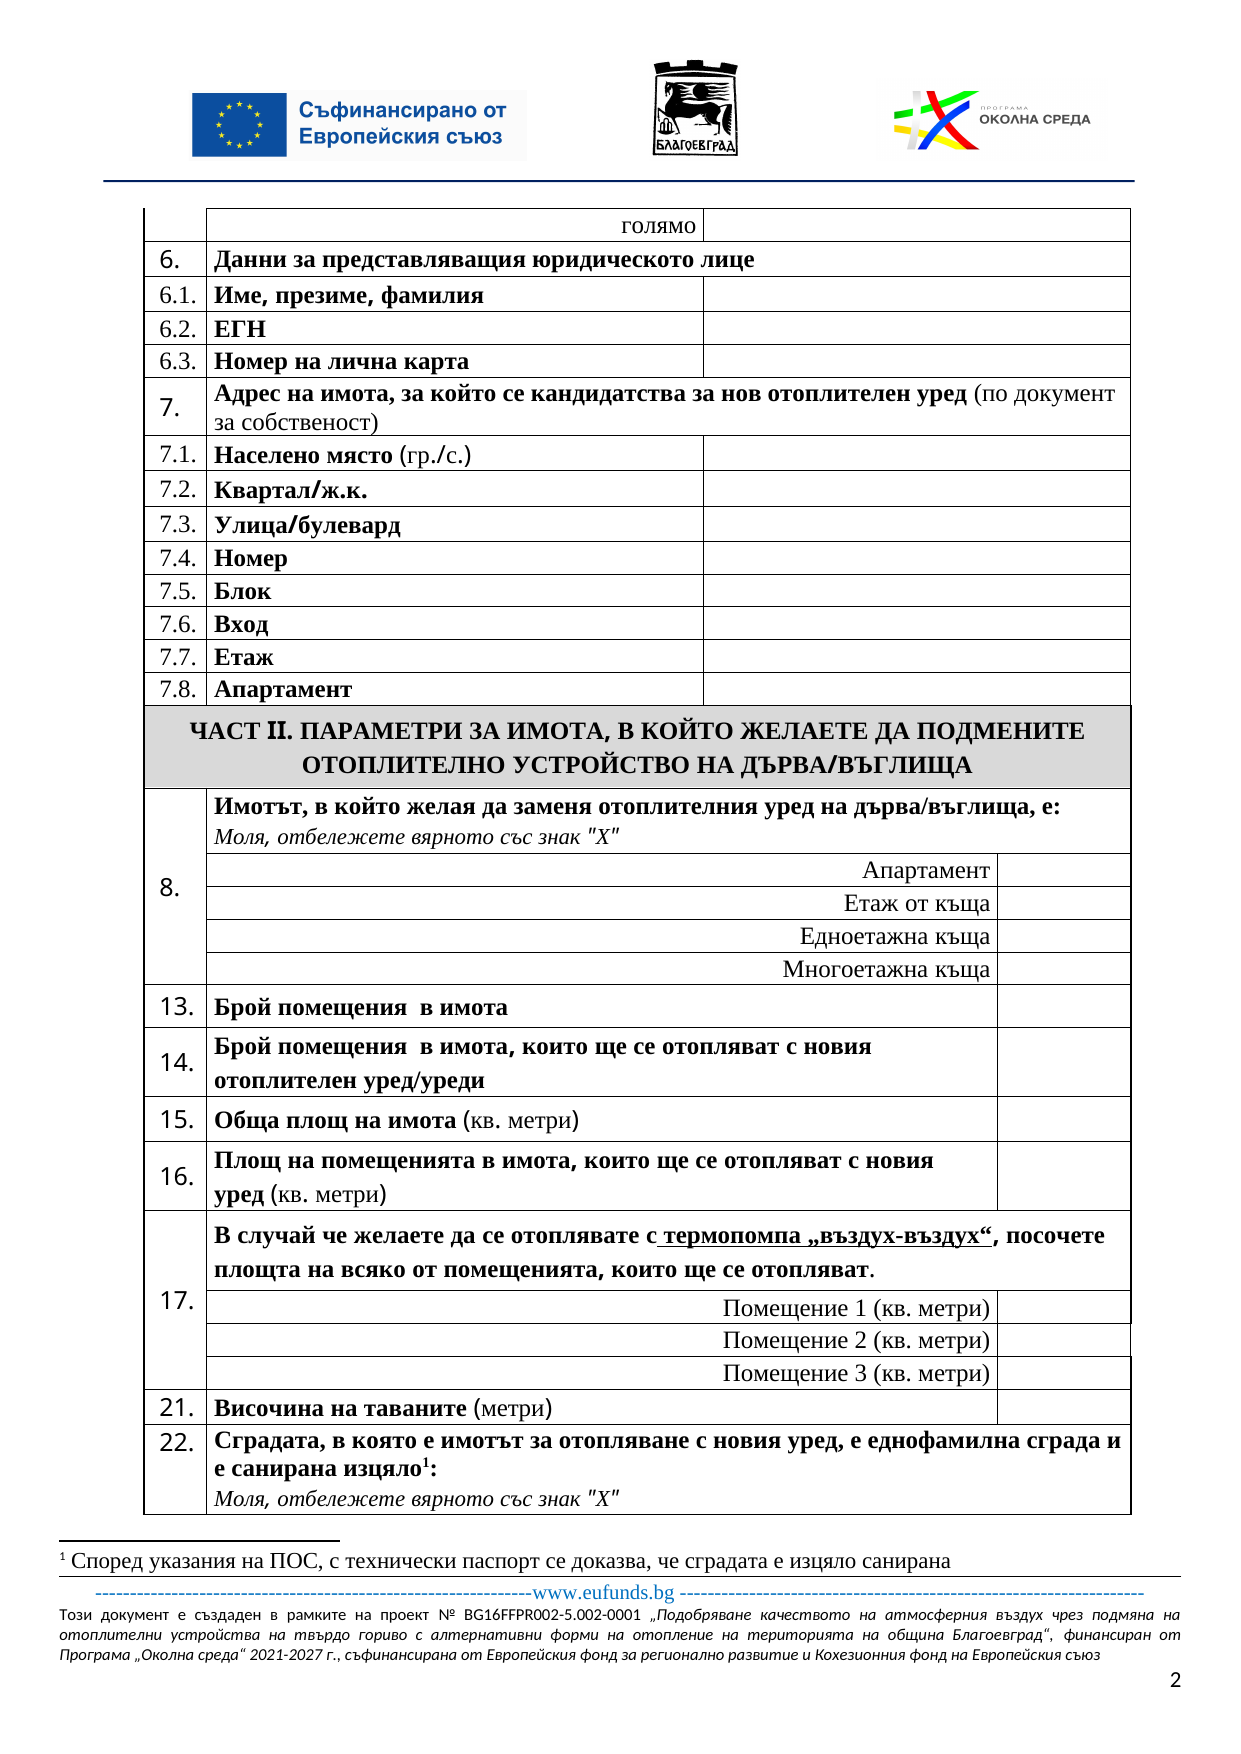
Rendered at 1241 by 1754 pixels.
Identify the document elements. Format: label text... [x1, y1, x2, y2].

table_cell 7.2. [145, 471, 206, 506]
table_cell [704, 640, 1130, 672]
table_cell Имотът, в който желая да заменя отоплителния уред на дърва/въглища, е: Моля, отбележете вярното със знак "Х" [207, 789, 1130, 853]
table_cell [998, 887, 1130, 919]
table_cell ЕГН [207, 312, 703, 344]
table_cell Блок [207, 575, 703, 606]
table_cell [998, 920, 1130, 952]
picture [649, 59, 742, 161]
table_cell [998, 1097, 1130, 1141]
table_cell Многоетажна къща [207, 953, 997, 984]
picture [188, 90, 527, 161]
table_cell [704, 575, 1130, 606]
table_cell Данни за представляващия юридическото лице [207, 242, 1130, 276]
table_cell [998, 1142, 1130, 1210]
table_cell [145, 242, 206, 276]
table_cell [998, 1357, 1130, 1389]
table_cell [145, 1142, 206, 1210]
table_cell Етаж от къща [207, 887, 997, 919]
table_cell Вход [207, 607, 703, 639]
table_cell Брой помещения в имота [207, 985, 997, 1027]
table_cell Номер на лична карта [207, 345, 703, 377]
table_cell Номер [207, 542, 703, 573]
table_cell [704, 673, 1130, 705]
table_cell 7.7. [145, 640, 206, 672]
table_cell [998, 1390, 1130, 1424]
table_cell ЧАСТ II. ПАРАМЕТРИ ЗА ИМОТА, В КОЙТО ЖЕЛАЕТЕ ДА ПОДМЕНИТЕ ОТОПЛИТЕЛНО УСТРОЙСТВО НА ДЪРВА/ВЪГЛИЩА [145, 706, 1130, 787]
table_cell Етаж [207, 640, 703, 672]
table_cell Апартамент [207, 854, 997, 886]
table_cell [998, 1291, 1130, 1323]
table_cell [145, 985, 206, 1027]
table_cell [145, 1097, 206, 1141]
table_cell [704, 607, 1130, 639]
table_cell голямо [207, 209, 703, 241]
table_cell [998, 953, 1130, 984]
table_cell Брой помещения в имота, които ще се отопляват с новия отоплителен уред/уреди [207, 1028, 997, 1096]
table_cell [704, 507, 1130, 541]
table_cell [145, 1425, 206, 1513]
table_cell 7.3. [145, 507, 206, 541]
table_cell [145, 1390, 206, 1424]
table_cell Име, презиме, фамилия [207, 277, 703, 311]
table_cell В случай че желаете да се отоплявате с термопомпа „въздух-въздух“, посочете площта на всяко от помещенията, които ще се отопляват. [207, 1211, 1130, 1290]
table_cell 7.1. [145, 436, 206, 470]
table_cell Улица/булевард [207, 507, 703, 541]
table_cell 1 [145, 1028, 206, 1096]
table_cell Населено място (гр./с.) [207, 436, 703, 470]
table_cell [145, 789, 206, 984]
table_cell [704, 345, 1130, 377]
table_cell [704, 277, 1130, 311]
table_cell Квартал/ж.к. [207, 471, 703, 506]
table_cell [998, 1324, 1130, 1356]
table_cell [704, 436, 1130, 470]
table_cell [998, 854, 1130, 886]
table_cell 7.6. [145, 607, 206, 639]
table_cell [998, 985, 1130, 1027]
table_cell 6.3. [145, 345, 206, 377]
table_cell [704, 542, 1130, 573]
table_cell [145, 1211, 206, 1389]
table_cell 7.8. [145, 673, 206, 705]
table_cell Апартамент [207, 673, 703, 705]
table_cell Помещение 2 (кв. метри) [207, 1324, 997, 1356]
table_cell [998, 1028, 1130, 1096]
table_cell [704, 312, 1130, 344]
table_cell [704, 209, 1130, 241]
picture [876, 78, 1109, 161]
table_cell [704, 471, 1130, 506]
table_cell Адрес на имота, за който се кандидатства за нов отоплителен уред (по документ за собственост) [207, 378, 1130, 435]
table_cell 6.2. [145, 312, 206, 344]
table_cell Помещение 3 (кв. метри) [207, 1357, 997, 1389]
table_cell Площ на помещенията в имота, които ще се отопляват с новия уред (кв. метри) [207, 1142, 997, 1210]
table_cell Височина на таваните (метри) [207, 1390, 997, 1424]
table_cell Едноетажна къща [207, 920, 997, 952]
table_cell 6.1. [145, 277, 206, 311]
table_cell Сградата, в която е имотът за отопляване с новия уред, е еднофамилна сграда и е санирана изцяло: Моля, отбележете вярното със знак "Х" [207, 1425, 1130, 1513]
table_cell 7.4. [145, 542, 206, 573]
table_cell [145, 378, 206, 435]
table_cell Обща площ на имота (кв. метри) [207, 1097, 997, 1141]
table_cell Помещение 1 (кв. метри) [207, 1291, 997, 1323]
table_cell 7.5. [145, 575, 206, 606]
